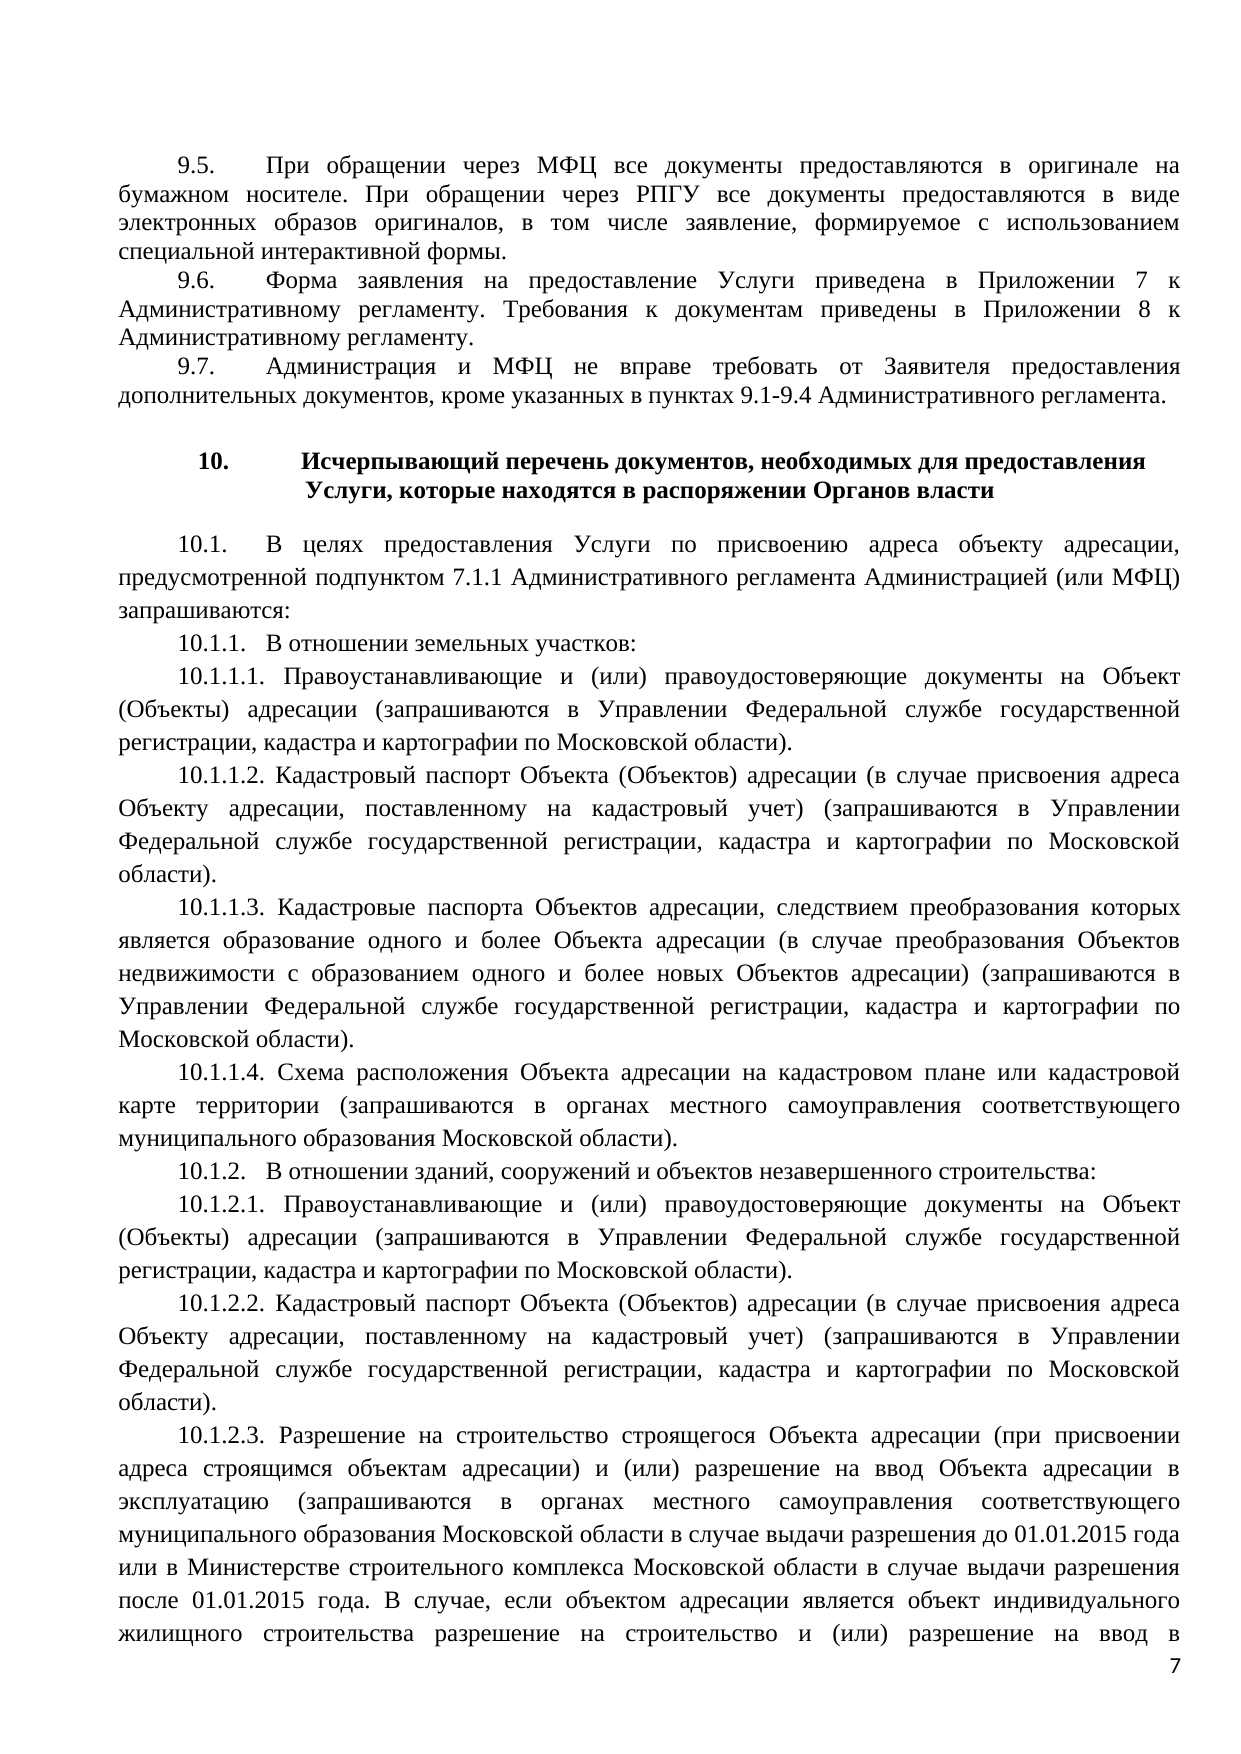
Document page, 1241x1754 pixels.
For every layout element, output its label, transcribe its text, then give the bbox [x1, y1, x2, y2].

text В отношении зданий, сооружений и объектов незавершенного строительства: [118, 1156, 1181, 1185]
list Кадастровые паспорта Объектов адресации, следствием преобразования которых является образование одного и более Объекта адресации (в случае преобразования Объектов недвижимости с образованием одного и более новых Объектов адресации) (запрашиваются в Управлении Федеральной службе государственной регистрации, кадастра и картографии по Московской области). [118, 892, 1181, 1053]
text При обращении через МФЦ все документы предоставляются в оригинале на бумажном носителе. При обращении через РПГУ все документы предоставляются в виде электронных образов оригиналов, в том числе заявление, формируемое с использованием специальной интерактивной формы. [118, 150, 1181, 265]
text В отношении земельных участков: [118, 628, 1181, 657]
text Администрация и МФЦ не вправе требовать от Заявителя предоставления дополнительных документов, кроме указанных в пунктах 9.1-9.4 Административного регламента. [118, 351, 1181, 409]
text В целях предоставления Услуги по присвоению адреса объекту адресации, предусмотренной подпунктом 7.1.1 Административного регламента Администрацией (или МФЦ) запрашиваются: [118, 529, 1181, 623]
list Схема расположения Объекта адресации на кадастровом плане или кадастровой карте территории (запрашиваются в органах местного самоуправления соответствующего муниципального образования Московской области). [118, 1057, 1181, 1152]
text Форма заявления на предоставление Услуги приведена в Приложении 7 к Административному регламенту. Требования к документам приведены в Приложении 8 к Административному регламенту. [118, 265, 1181, 351]
text Исчерпывающий перечень документов, необходимых для предоставления Услуги, которые находятся в распоряжении Органов власти [118, 446, 1181, 504]
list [118, 1420, 1181, 1647]
